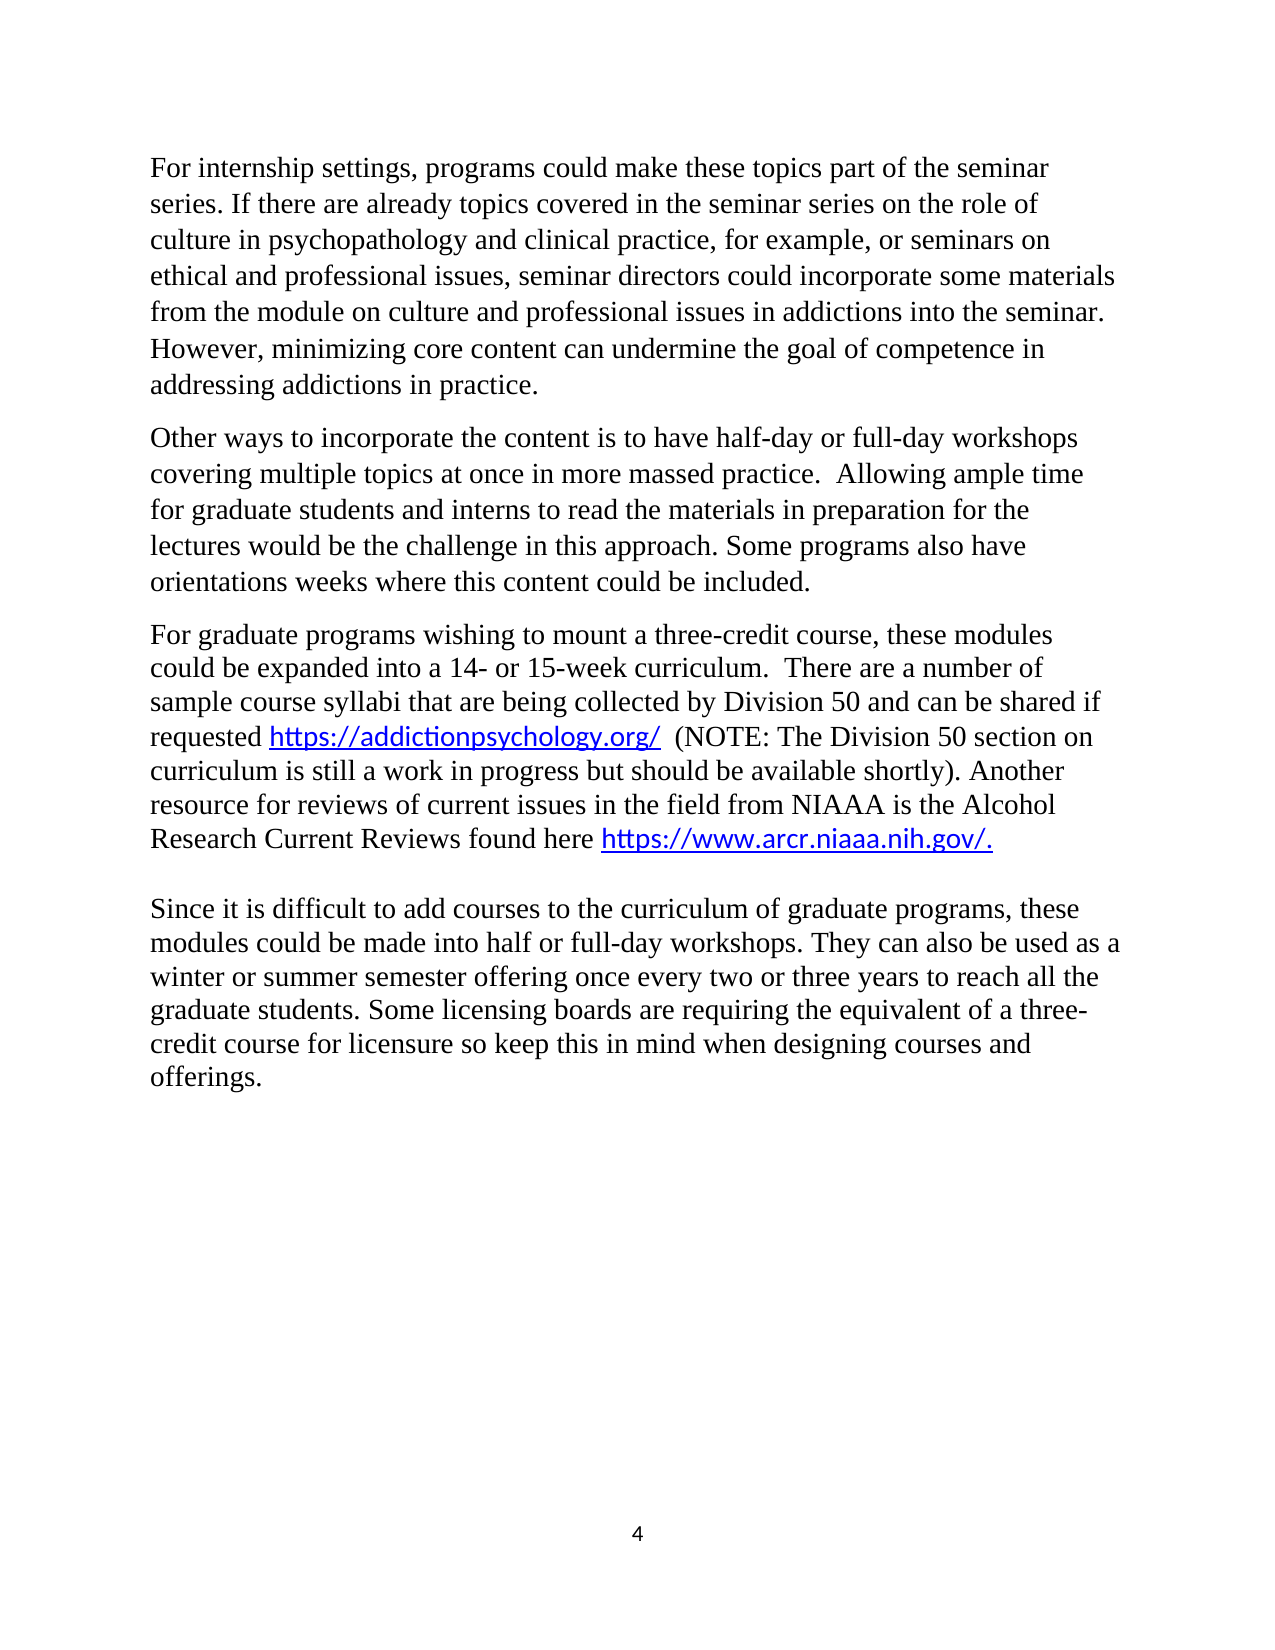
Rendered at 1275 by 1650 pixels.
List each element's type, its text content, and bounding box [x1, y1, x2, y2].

text Other ways to incorporate the content is to have half-day or full-day workshops covering multiple topics at once in more massed practice. Allowing ample time for graduate students and interns to read the materials in preparation for the lectures would be the challenge in this approach. Some programs also have orientations weeks where this content could be included. [150, 420, 1125, 598]
text For internship settings, programs could make these topics part of the seminar series. If there are already topics covered in the seminar series on the role of culture in psychopathology and clinical practice, for example, or seminars on ethical and professional issues, seminar directors could incorporate some materials from the module on culture and professional issues in addictions into the seminar. However, minimizing core content can undermine the goal of competence in addressing addictions in practice. [150, 150, 1125, 400]
text Since it is difficult to add courses to the curriculum of graduate programs, these modules could be made into half or full-day workshops. They can also be used as a winter or summer semester offering once every two or three years to reach all the graduate students. Some licensing boards are requiring the equivalent of a three-credit course for licensure so keep this in mind when designing courses and offerings. [150, 892, 1125, 1093]
text For graduate programs wishing to mount a three-credit course, these modules could be expanded into a 14- or 15-week curriculum. There are a number of sample course syllabi that are being collected by Division 50 and can be shared if requested https://addictionpsychology.org/ (NOTE: The Division 50 section on curriculum is still a work in progress but should be available shortly). Another resource for reviews of current issues in the field from NIAAA is the Alcohol Research Current Reviews found here https://www.arcr.niaaa.nih.gov/. [150, 617, 1125, 856]
